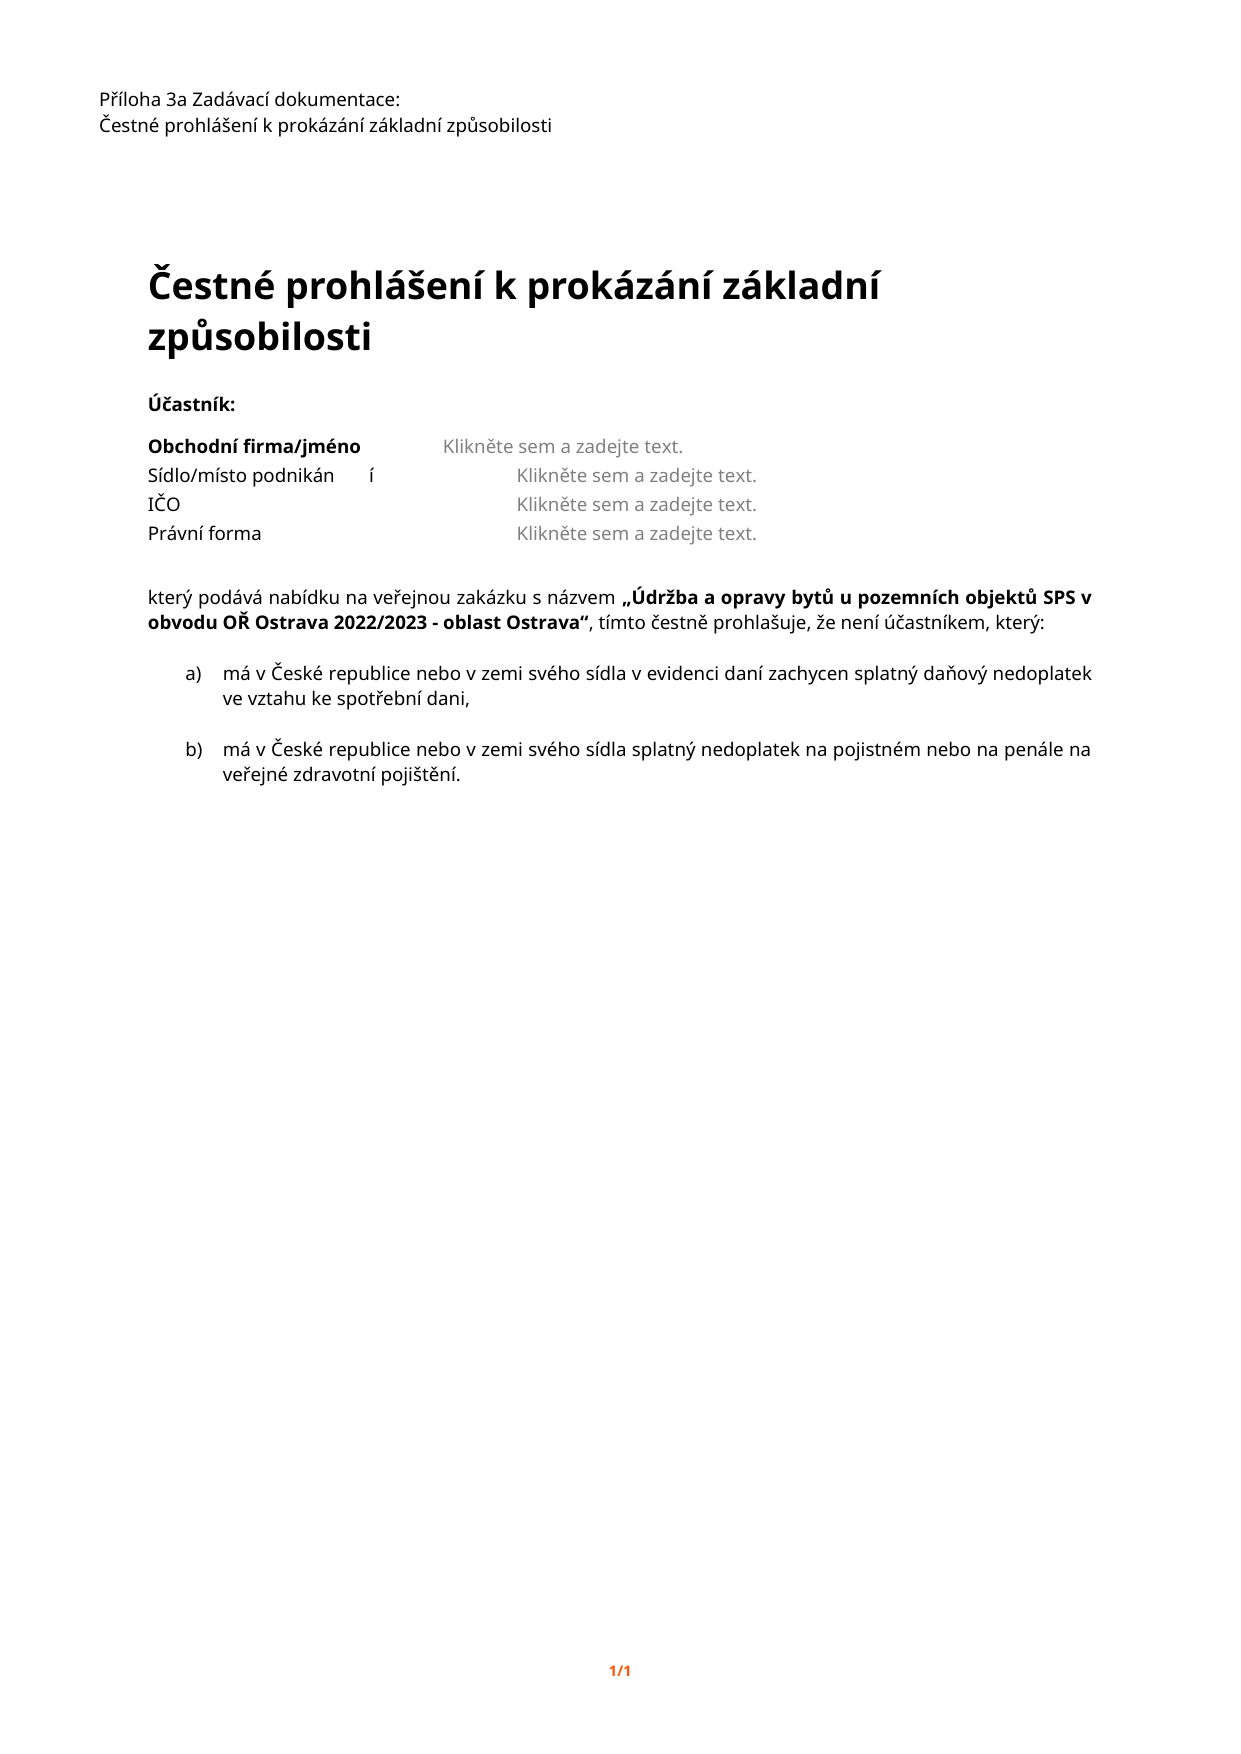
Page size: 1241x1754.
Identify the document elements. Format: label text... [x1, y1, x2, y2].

text Obchodní firma/jméno [148, 430, 1093, 459]
list má v České republice nebo v zemi svého sídla v evidenci daní zachycen splatný daňový nedoplatek ve vztahu ke spotřební dani, [185, 660, 1093, 711]
list má v České republice nebo v zemi svého sídla splatný nedoplatek na pojistném nebo na penále na veřejné zdravotní pojištění. [185, 736, 1093, 787]
text Účastník: [148, 387, 1093, 418]
text který podává nabídku na veřejnou zakázku s názvem „Údržba a opravy bytů u pozemních objektů SPS v obvodu OŘ Ostrava 2022/2023 - oblast Ostrava“, tímto čestně prohlašuje, že není účastníkem, který: [148, 584, 1093, 635]
text Právní forma [148, 517, 1093, 546]
text IČO [148, 488, 1093, 517]
text Sídlo/místo podnikán í [148, 459, 1093, 488]
title Čestné prohlášení k prokázání základní způsobilosti [148, 259, 1093, 362]
